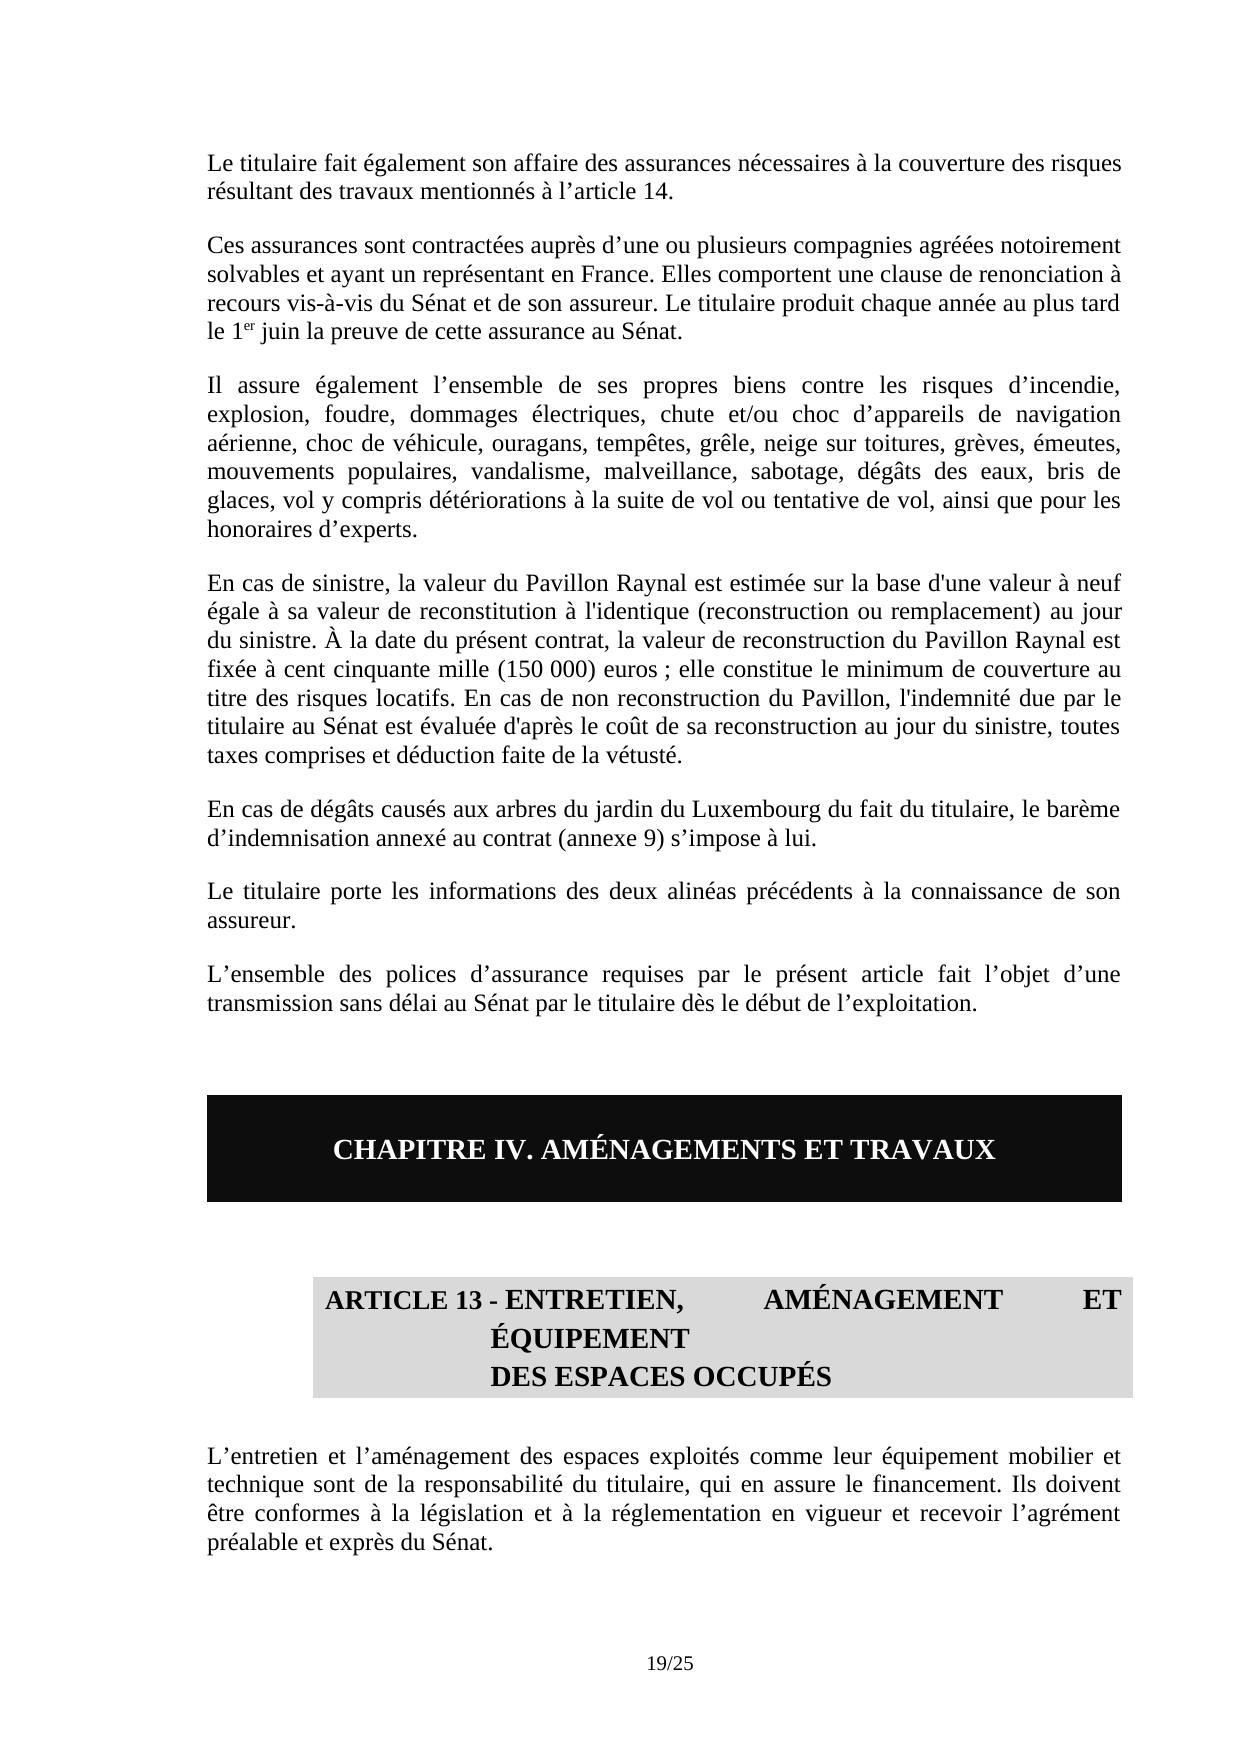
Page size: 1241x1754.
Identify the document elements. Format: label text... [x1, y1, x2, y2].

text En cas de dégâts causés aux arbres du jardin du Luxembourg du fait du titulaire, le barème d’indemnisation annexé au contrat (annexe 9) s’impose à lui. [207, 794, 1122, 851]
text Le titulaire porte les informations des deux alinéas précédents à la connaissance de son assureur. [207, 876, 1122, 934]
text Il assure également l’ensemble de ses propres biens contre les risques d’incendie, explosion, foudre, dommages électriques, chute et/ou choc d’appareils de navigation aérienne, choc de véhicule, ouragans, tempêtes, grêle, neige sur toitures, grèves, émeutes, mouvements populaires, vandalisme, malveillance, sabotage, dégâts des eaux, bris de glaces, vol y compris détériorations à la suite de vol ou tentative de vol, ainsi que pour les honoraires d’experts. [207, 370, 1122, 543]
text Le titulaire fait également son affaire des assurances nécessaires à la couverture des risques résultant des travaux mentionnés à l’article 14. [207, 148, 1122, 205]
table_header CHAPITRE IV. AMÉNAGEMENTS ET TRAVAUX [207, 1095, 1122, 1202]
text ENTRETIEN, AMÉNAGEMENT ET ÉQUIPEMENT DES ESPACES OCCUPÉS [317, 1280, 1130, 1395]
text L’entretien et l’aménagement des espaces exploités comme leur équipement mobilier et technique sont de la responsabilité du titulaire, qui en assure le financement. Ils doivent être conformes à la législation et à la réglementation en vigueur et recevoir l’agrément préalable et exprès du Sénat. [207, 1441, 1122, 1556]
text Ces assurances sont contractées auprès d’une ou plusieurs compagnies agréées notoirement solvables et ayant un représentant en France. Elles comportent une clause de renonciation à recours vis-à-vis du Sénat et de son assureur. Le titulaire produit chaque année au plus tard le 1er juin la preuve de cette assurance au Sénat. [207, 230, 1122, 345]
text L’ensemble des polices d’assurance requises par le présent article fait l’objet d’une transmission sans délai au Sénat par le titulaire dès le début de l’exploitation. [207, 959, 1122, 1016]
text En cas de sinistre, la valeur du Pavillon Raynal est estimée sur la base d'une valeur à neuf égale à sa valeur de reconstitution à l'identique (reconstruction ou remplacement) au jour du sinistre. À la date du présent contrat, la valeur de reconstruction du Pavillon Raynal est fixée à cent cinquante mille (150 000) euros ; elle constitue le minimum de couverture au titre des risques locatifs. En cas de non reconstruction du Pavillon, l'indemnité due par le titulaire au Sénat est évaluée d'après le coût de sa reconstruction au jour du sinistre, toutes taxes comprises et déduction faite de la vétusté. [207, 568, 1122, 769]
